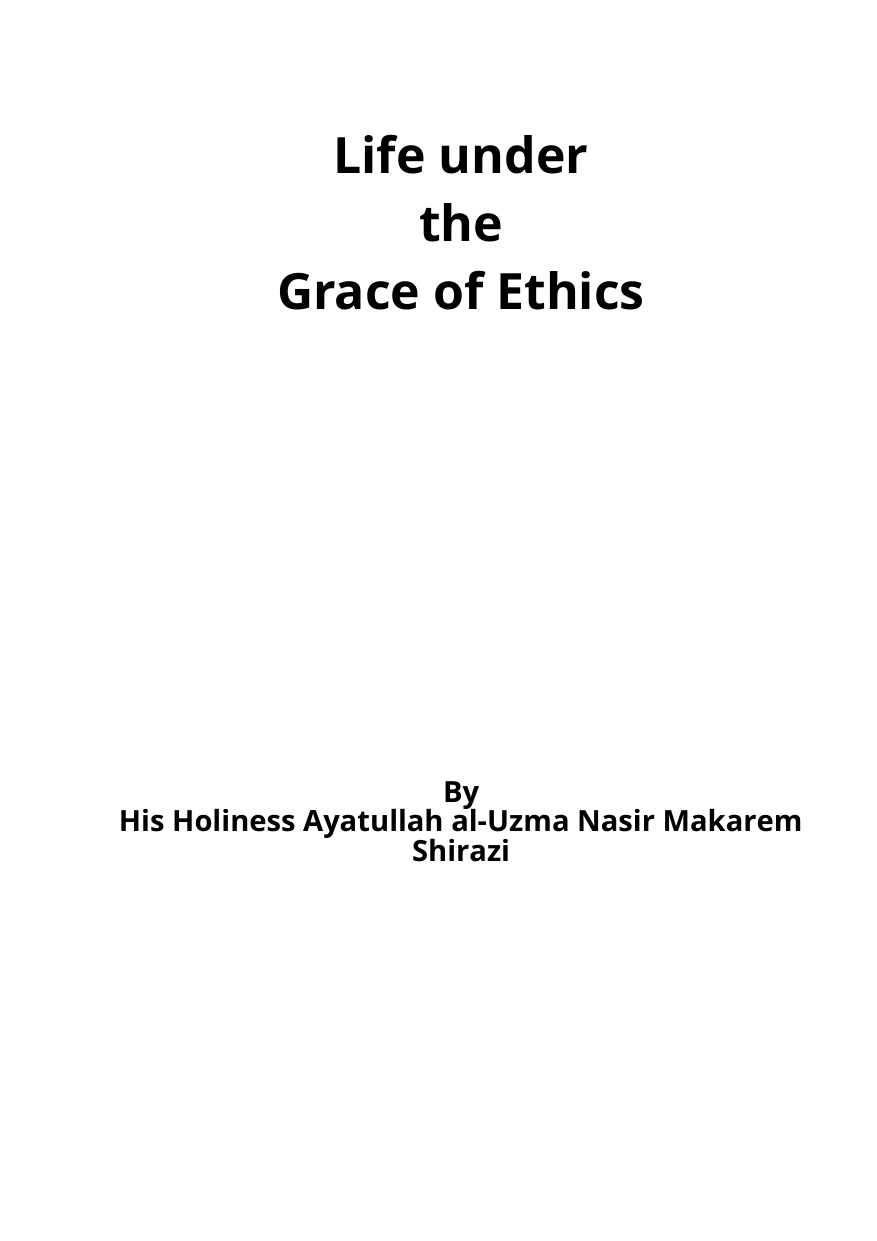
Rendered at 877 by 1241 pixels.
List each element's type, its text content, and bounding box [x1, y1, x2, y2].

subtitle the [105, 188, 817, 256]
text By His Holiness Ayatullah al-Uzma Nasir Makarem Shirazi [105, 779, 817, 867]
subtitle Grace of Ethics [105, 256, 817, 324]
subtitle Life under [105, 120, 817, 188]
